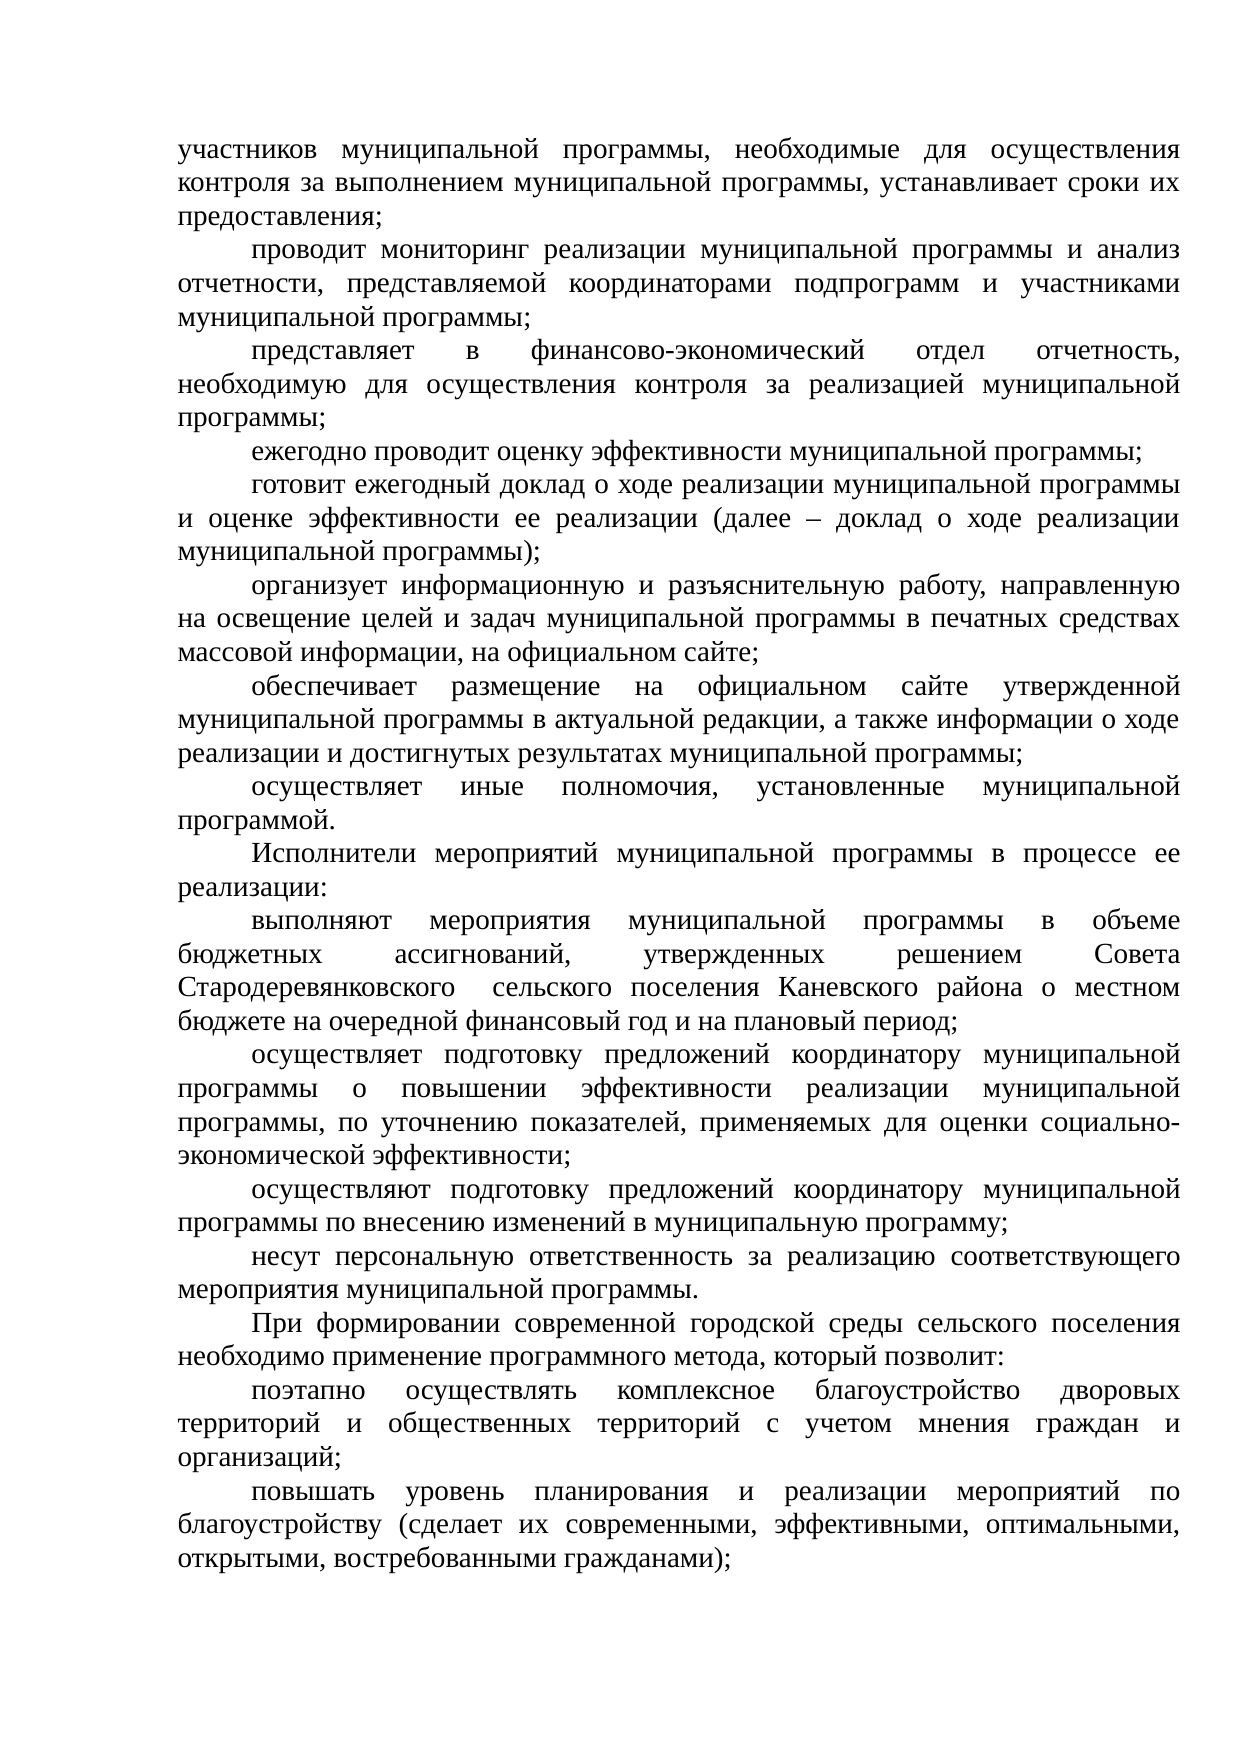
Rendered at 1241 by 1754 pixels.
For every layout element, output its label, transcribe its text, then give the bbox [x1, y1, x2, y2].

text При формировании современной городской среды сельского поселения необходимо применение программного метода, который позволит: [177, 1305, 1181, 1372]
text Исполнители мероприятий муниципальной программы в процессе ее реализации: [177, 835, 1181, 902]
text осуществляет подготовку предложений координатору муниципальной программы о повышении эффективности реализации муниципальной программы, по уточнению показателей, применяемых для оценки социально- экономической эффективности; [177, 1037, 1181, 1171]
text повышать уровень планирования и реализации мероприятий по благоустройству (сделает их современными, эффективными, оптимальными, открытыми, востребованными гражданами); [177, 1473, 1181, 1573]
text обеспечивает размещение на официальном сайте утвержденной муниципальной программы в актуальной редакции, а также информации о ходе реализации и достигнутых результатах муниципальной программы; [177, 668, 1181, 768]
text осуществляют подготовку предложений координатору муниципальной программы по внесению изменений в муниципальную программу; [177, 1171, 1181, 1238]
text проводит мониторинг реализации муниципальной программы и анализ отчетности, представляемой координаторами подпрограмм и участниками муниципальной программы; [177, 232, 1181, 332]
text несут персональную ответственность за реализацию соответствующего мероприятия муниципальной программы. [177, 1238, 1181, 1305]
text поэтапно осуществлять комплексное благоустройство дворовых территорий и общественных территорий с учетом мнения граждан и организаций; [177, 1372, 1181, 1473]
text представляет в финансово-экономический отдел отчетность, необходимую для осуществления контроля за реализацией муниципальной программы; [177, 332, 1181, 433]
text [177, 131, 1181, 232]
text организует информационную и разъяснительную работу, направленную на освещение целей и задач муниципальной программы в печатных средствах массовой информации, на официальном сайте; [177, 567, 1181, 668]
text ежегодно проводит оценку эффективности муниципальной программы; [177, 433, 1181, 466]
text выполняют мероприятия муниципальной программы в объеме бюджетных ассигнований, утвержденных решением Совета Стародеревянковского сельского поселения Каневского района о местном бюджете на очередной финансовый год и на плановый период; [177, 902, 1181, 1037]
text осуществляет иные полномочия, установленные муниципальной программой. [177, 768, 1181, 835]
text готовит ежегодный доклад о ходе реализации муниципальной программы и оценке эффективности ее реализации (далее – доклад о ходе реализации муниципальной программы); [177, 466, 1181, 567]
